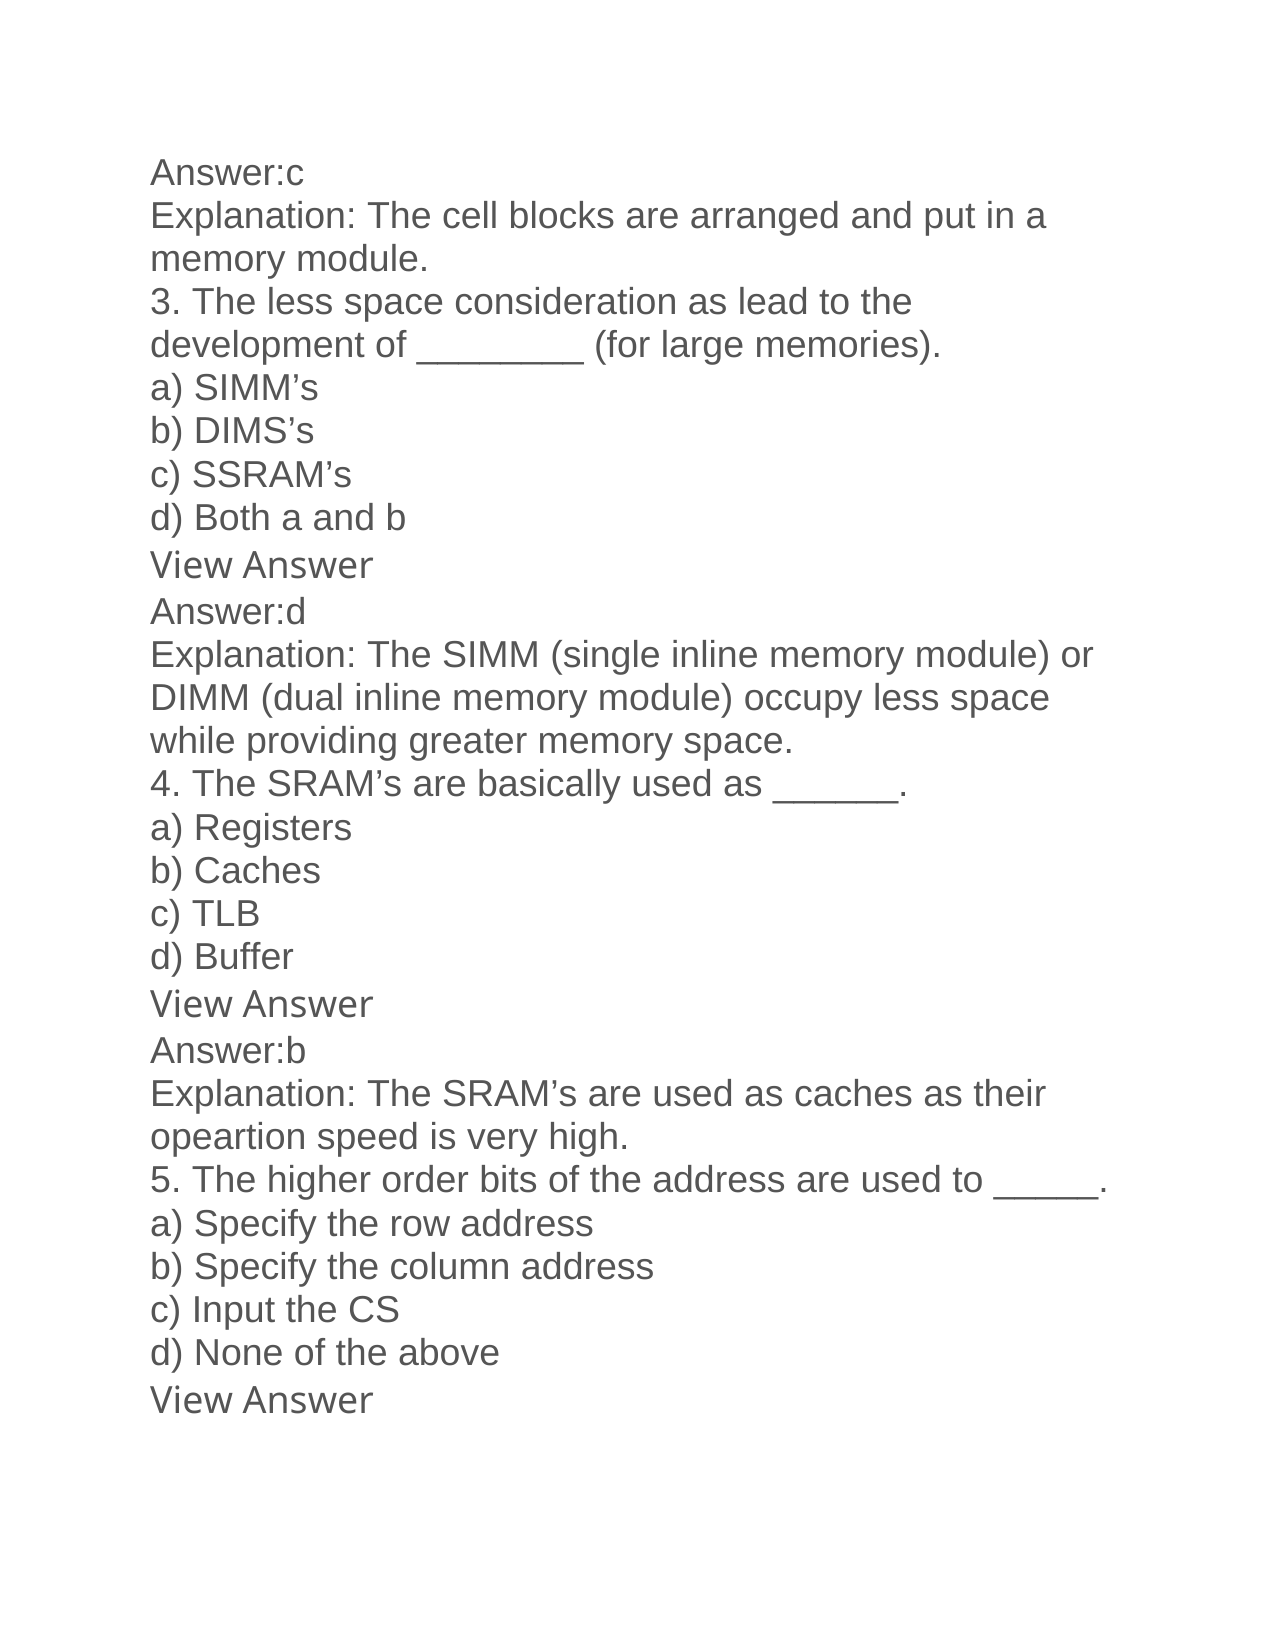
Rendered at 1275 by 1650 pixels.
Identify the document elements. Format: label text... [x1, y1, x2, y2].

text Answer:b Explanation: The SRAM’s are used as caches as their opeartion speed is very high. [150, 1028, 1125, 1158]
text Answer:c Explanation: The cell blocks are arranged and put in a memory module. [150, 150, 1125, 279]
text 5. The higher order bits of the address are used to _____. a) Specify the row address b) Specify the column address c) Input the CS d) None of the above View Answer [150, 1158, 1125, 1424]
text 4. The SRAM’s are basically used as ______. a) Registers b) Caches c) TLB d) Buffer View Answer [150, 762, 1125, 1028]
text 3. The less space consideration as lead to the development of ________ (for large memories). a) SIMM’s b) DIMS’s c) SSRAM’s d) Both a and b View Answer [150, 279, 1125, 589]
text Answer:d Explanation: The SIMM (single inline memory module) or DIMM (dual inline memory module) occupy less space while providing greater memory space. [150, 589, 1125, 762]
